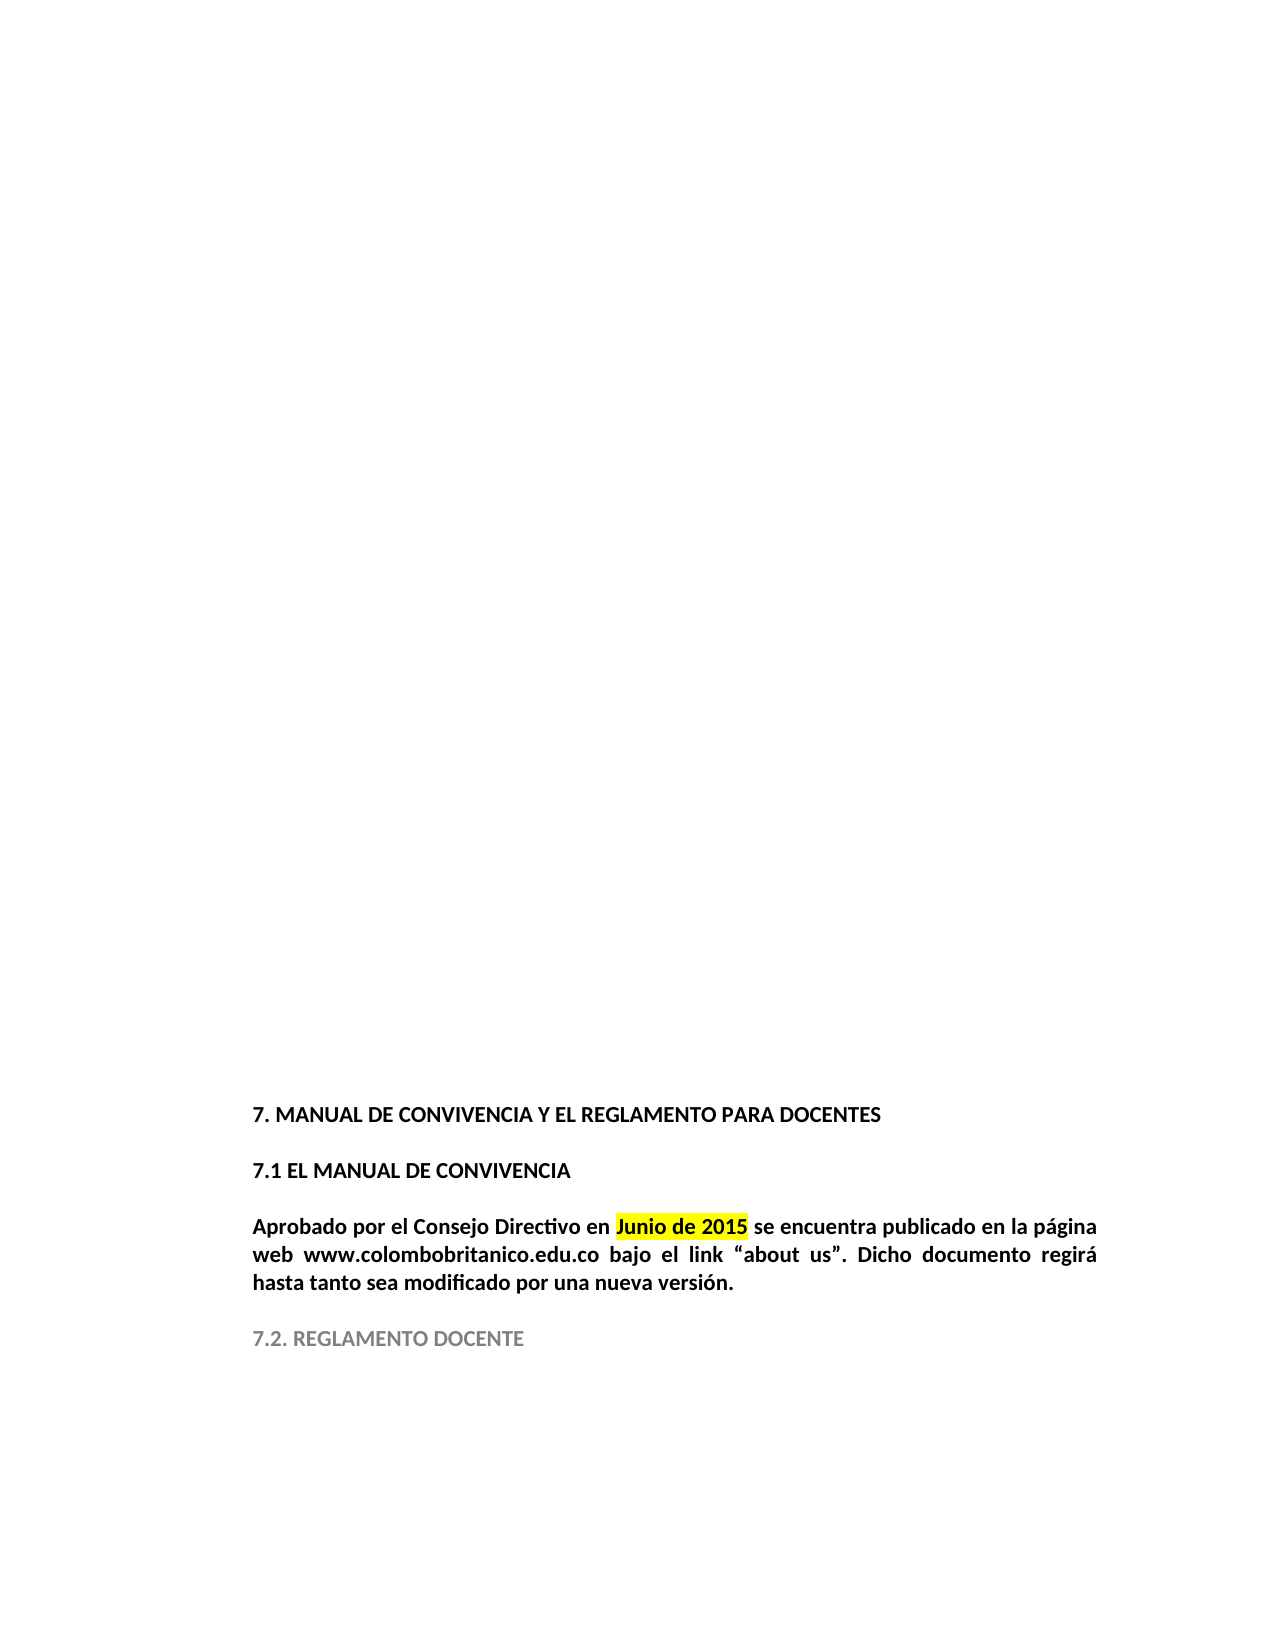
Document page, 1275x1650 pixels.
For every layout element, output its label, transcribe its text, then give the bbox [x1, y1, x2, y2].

text 7.2. REGLAMENTO DOCENTE [252, 1324, 1098, 1352]
text 7.1 EL MANUAL DE CONVIVENCIA [252, 1156, 1098, 1184]
text Aprobado por el Consejo Directivo en Junio de 2015 se encuentra publicado en la página web www.colombobritanico.edu.co bajo el link “about us”. Dicho documento regirá hasta tanto sea modificado por una nueva versión. [252, 1212, 1098, 1296]
text 7. MANUAL DE CONVIVENCIA Y EL REGLAMENTO PARA DOCENTES [252, 1100, 1098, 1128]
